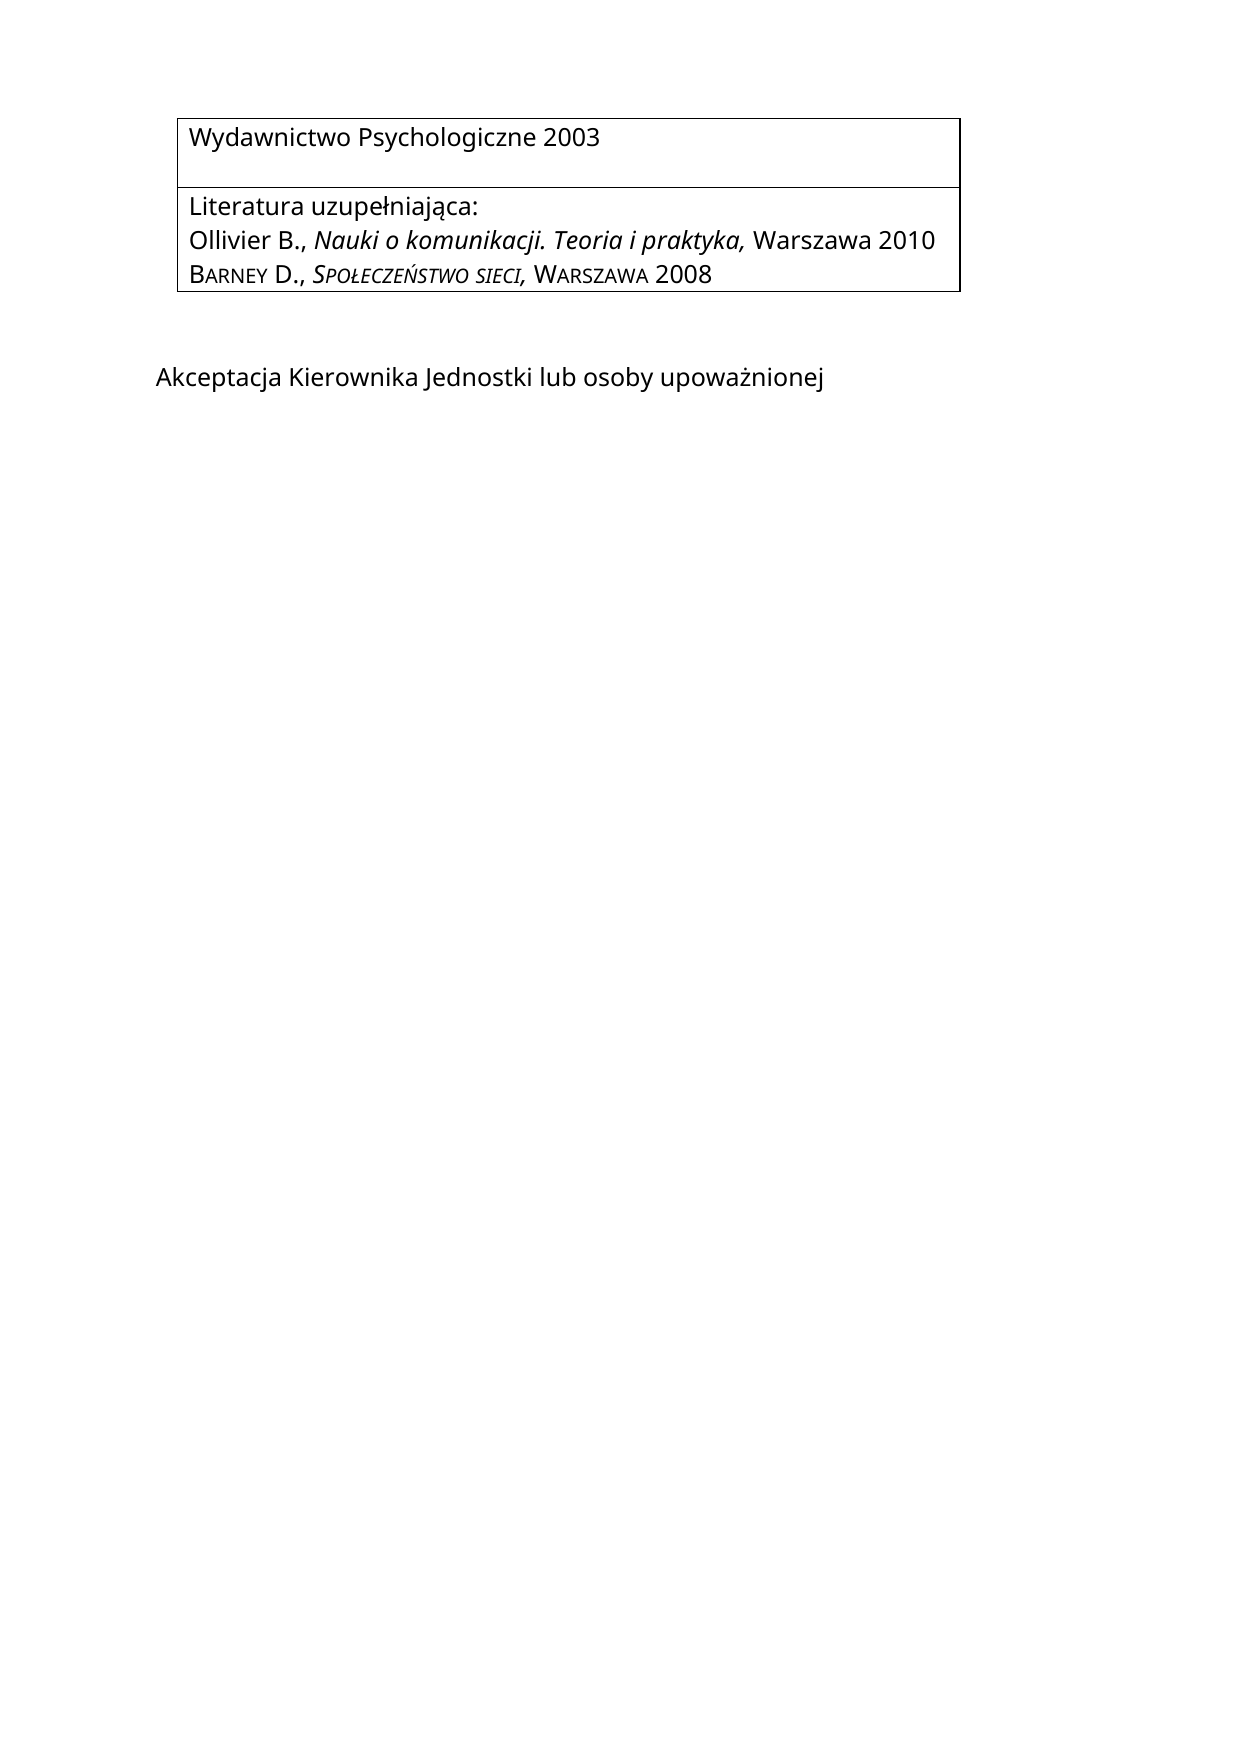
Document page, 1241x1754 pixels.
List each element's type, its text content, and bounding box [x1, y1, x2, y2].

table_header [178, 119, 959, 187]
table_cell Literatura uzupełniająca: Ollivier B., Nauki o komunikacji. Teoria i praktyka, Warszawa 2010 Barney D., Społeczeństwo sieci, Warszawa 2008 [178, 188, 959, 291]
text Akceptacja Kierownika Jednostki lub osoby upoważnionej [156, 360, 1122, 394]
